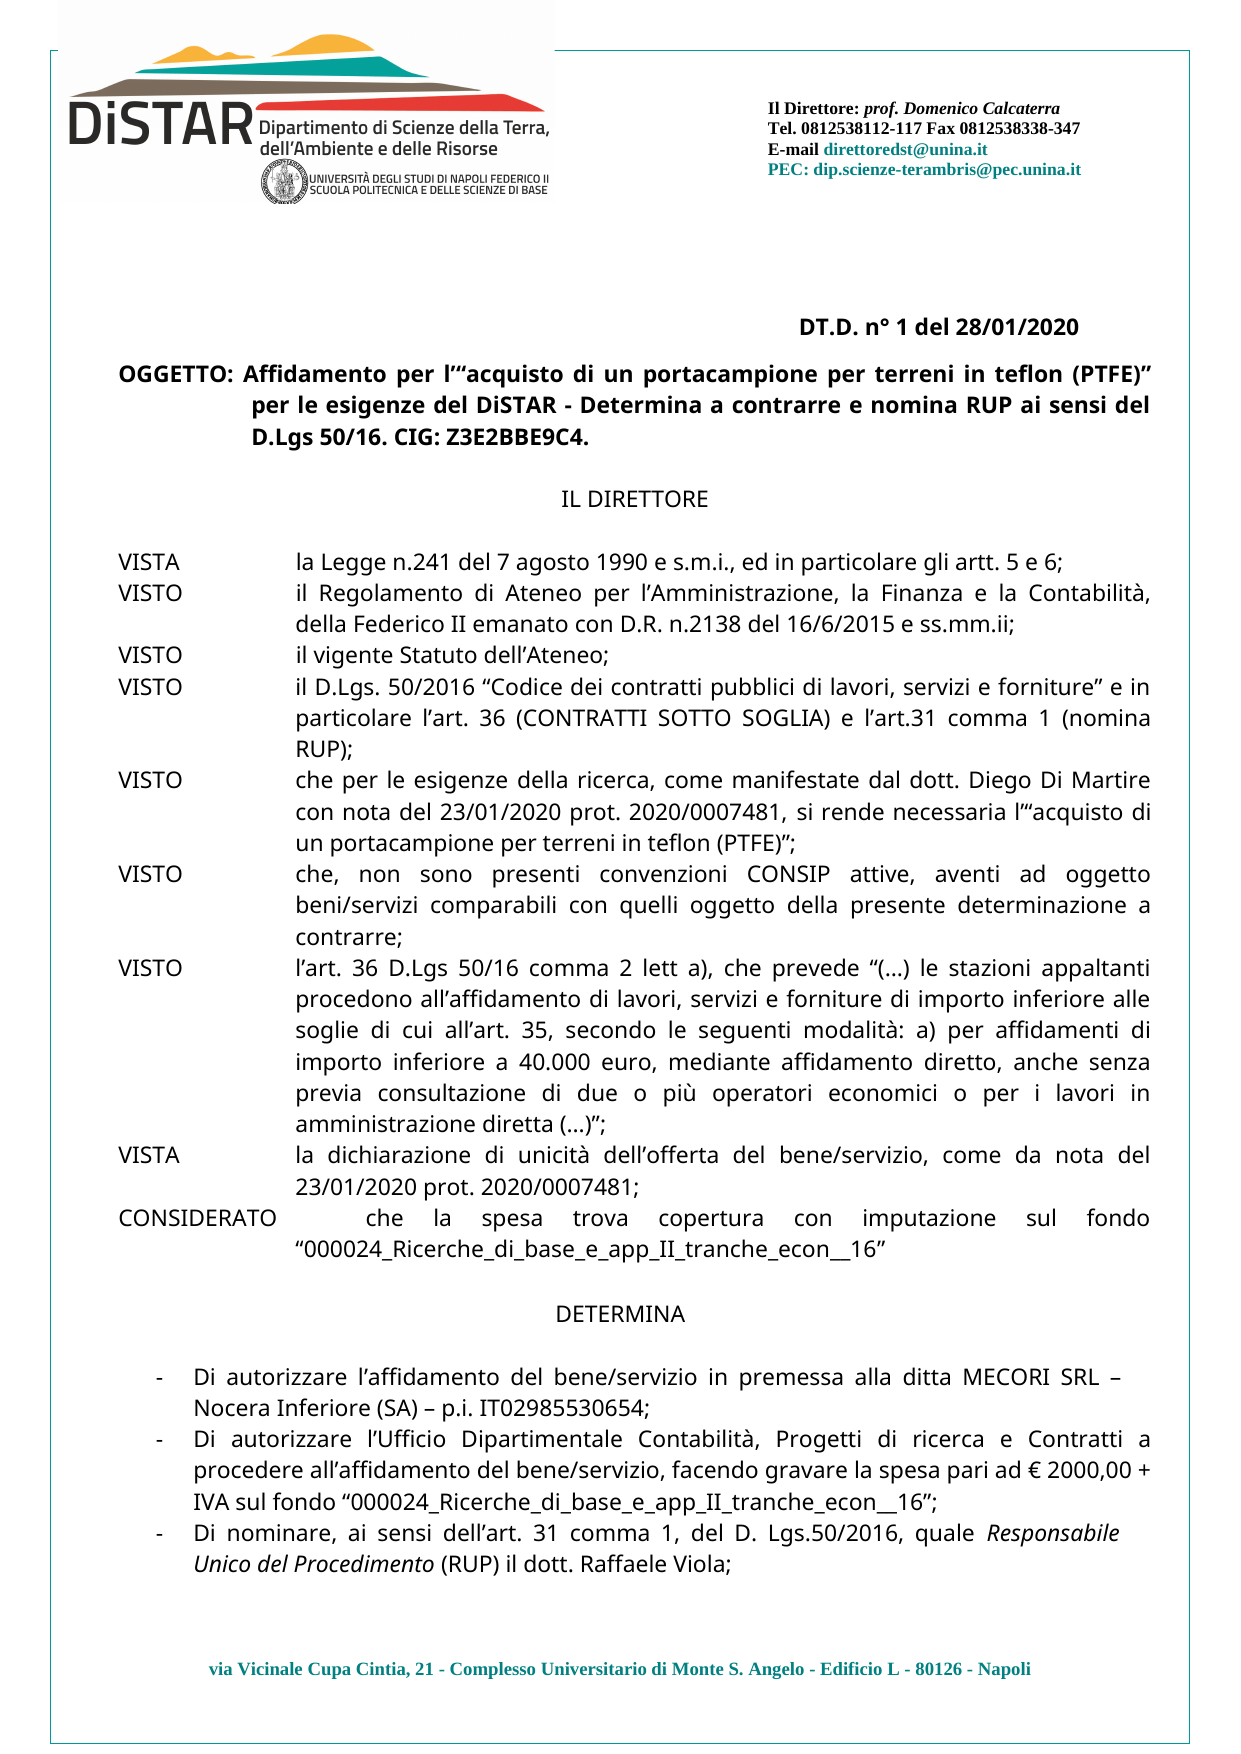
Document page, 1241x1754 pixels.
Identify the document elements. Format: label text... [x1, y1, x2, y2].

text DT.D. n° 1 del 28/01/2020 [118, 311, 1152, 342]
text IL DIRETTORE [118, 483, 1152, 514]
text DETERMINA [118, 1298, 1122, 1329]
text VISTO l’art. 36 D.Lgs 50/16 comma 2 lett a), che prevede “(…) le stazioni appaltanti procedono all’affidamento di lavori, servizi e forniture di importo inferiore alle soglie di cui all’art. 35, secondo le seguenti modalità: a) per affidamenti di importo inferiore a 40.000 euro, mediante affidamento diretto, anche senza previa consultazione di due o più operatori economici o per i lavori in amministrazione diretta (…)”; [118, 952, 1152, 1139]
text VISTA la Legge n.241 del 7 agosto 1990 e s.m.i., ed in particolare gli artt. 5 e 6; [118, 545, 1152, 577]
text OGGETTO: Affidamento per l’“acquisto di un portacampione per terreni in teflon (PTFE)” per le esigenze del DiSTAR - Determina a contrarre e nomina RUP ai sensi del D.Lgs 50/16. CIG: Z3E2BBE9C4. [118, 358, 1152, 452]
list Di autorizzare l’affidamento del bene/servizio in premessa alla ditta MECORI SRL – Nocera Inferiore (SA) – p.i. IT02985530654; [156, 1361, 1122, 1423]
text VISTO che per le esigenze della ricerca, come manifestate dal dott. Diego Di Martire con nota del 23/01/2020 prot. 2020/0007481, si rende necessaria l’“acquisto di un portacampione per terreni in teflon (PTFE)”; [118, 764, 1152, 858]
text VISTO che, non sono presenti convenzioni CONSIP attive, aventi ad oggetto beni/servizi comparabili con quelli oggetto della presente determinazione a contrarre; [118, 858, 1152, 952]
text VISTA la dichiarazione di unicità dell’offerta del bene/servizio, come da nota del 23/01/2020 prot. 2020/0007481; [118, 1139, 1152, 1202]
text VISTO il D.Lgs. 50/2016 “Codice dei contratti pubblici di lavori, servizi e forniture” e in particolare l’art. 36 (CONTRATTI SOTTO SOGLIA) e l’art.31 comma 1 (nomina RUP); [118, 670, 1152, 764]
text VISTO il Regolamento di Ateneo per l’Amministrazione, la Finanza e la Contabilità, della Federico II emanato con D.R. n.2138 del 16/6/2015 e ss.mm.ii; [118, 577, 1152, 639]
text CONSIDERATO che la spesa trova copertura con imputazione sul fondo “000024_Ricerche_di_base_e_app_II_tranche_econ__16” [118, 1202, 1152, 1264]
picture [58, 0, 555, 203]
list Di autorizzare l’Ufficio Dipartimentale Contabilità, Progetti di ricerca e Contratti a procedere all’affidamento del bene/servizio, facendo gravare la spesa pari ad € 2000,00 + IVA sul fondo “000024_Ricerche_di_base_e_app_II_tranche_econ__16”; [156, 1423, 1152, 1517]
text VISTO il vigente Statuto dell’Ateneo; [118, 639, 1152, 670]
list Di nominare, ai sensi dell’art. 31 comma 1, del D. Lgs.50/2016, quale Responsabile Unico del Procedimento (RUP) il dott. Raffaele Viola; [156, 1517, 1122, 1579]
